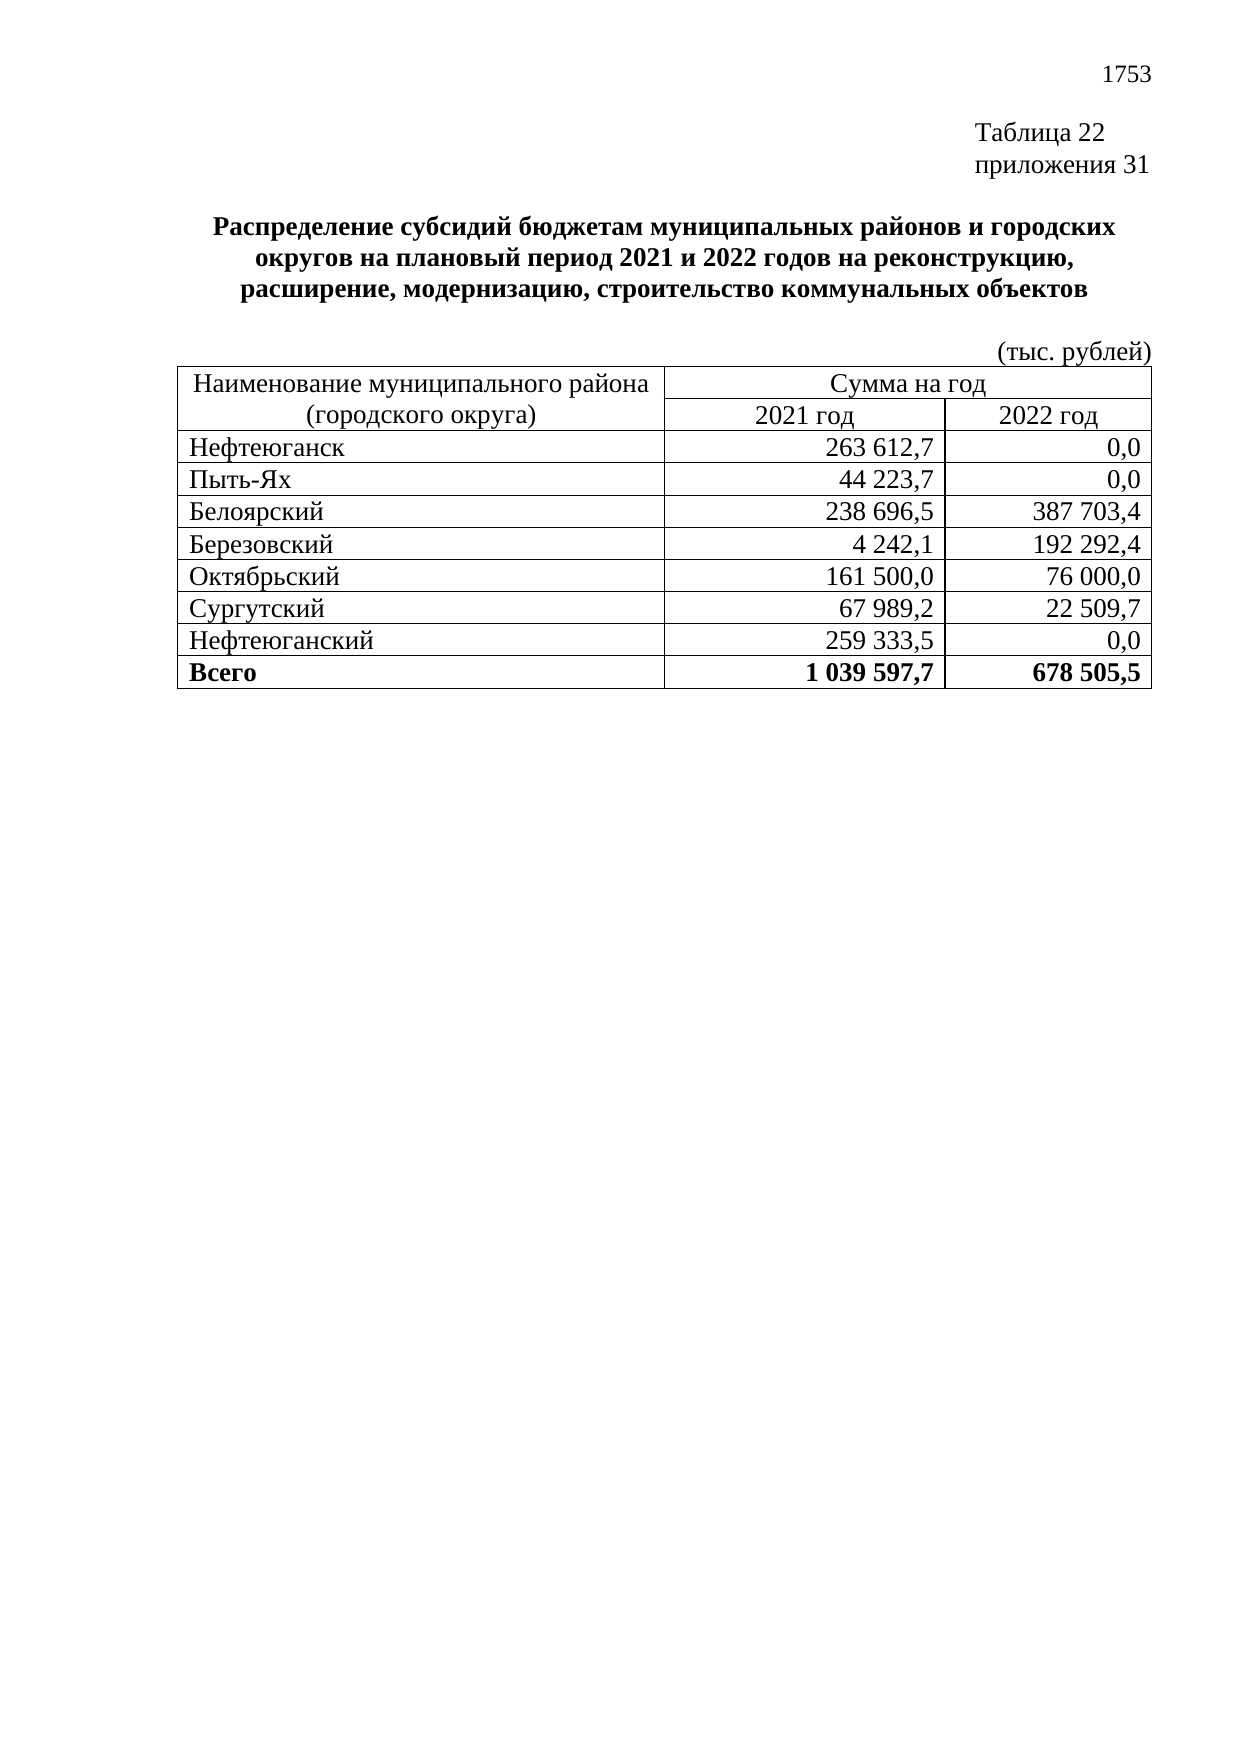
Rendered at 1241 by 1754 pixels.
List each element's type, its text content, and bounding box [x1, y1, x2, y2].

table_cell Нефтеюганск [178, 431, 664, 462]
table_cell 0,0 [946, 624, 1151, 655]
table_cell Пыть-Ях [178, 463, 664, 494]
table_cell Октябрьский [178, 560, 664, 591]
table_cell 22 509,7 [946, 592, 1151, 623]
table_header Сумма на год [665, 367, 1151, 398]
table_cell 238 696,5 [665, 496, 944, 527]
table_cell Всего [178, 656, 664, 688]
table_cell Белоярский [178, 496, 664, 527]
table_header Наименование муниципального района (городского округа) [178, 367, 664, 430]
table_cell 192 292,4 [946, 528, 1151, 559]
text Распределение субсидий бюджетам муниципальных районов и городских округов на плановый период 2021 и 2022 годов на реконструкцию, расширение, модернизацию, строительство коммунальных объектов [177, 210, 1152, 303]
table_cell 76 000,0 [946, 560, 1151, 591]
table_cell 263 612,7 [665, 431, 944, 462]
table_cell 44 223,7 [665, 463, 944, 494]
table_cell 4 242,1 [665, 528, 944, 559]
table_cell Березовский [178, 528, 664, 559]
text приложения 31 [974, 148, 1152, 179]
table_cell 0,0 [946, 463, 1151, 494]
table_cell 678 505,5 [946, 656, 1151, 688]
table_cell Сургутский [178, 592, 664, 623]
table_cell 387 703,4 [946, 496, 1151, 527]
table_cell 259 333,5 [665, 624, 944, 655]
table_cell Нефтеюганский [178, 624, 664, 655]
table_cell 161 500,0 [665, 560, 944, 591]
table_cell 2021 год [665, 399, 944, 430]
table_cell 1 039 597,7 [665, 656, 944, 688]
text (тыс. рублей) [177, 334, 1152, 366]
text Таблица 22 [974, 117, 1181, 148]
table_cell 67 989,2 [665, 592, 944, 623]
table_cell 2022 год [946, 399, 1151, 430]
table_cell 0,0 [946, 431, 1151, 462]
